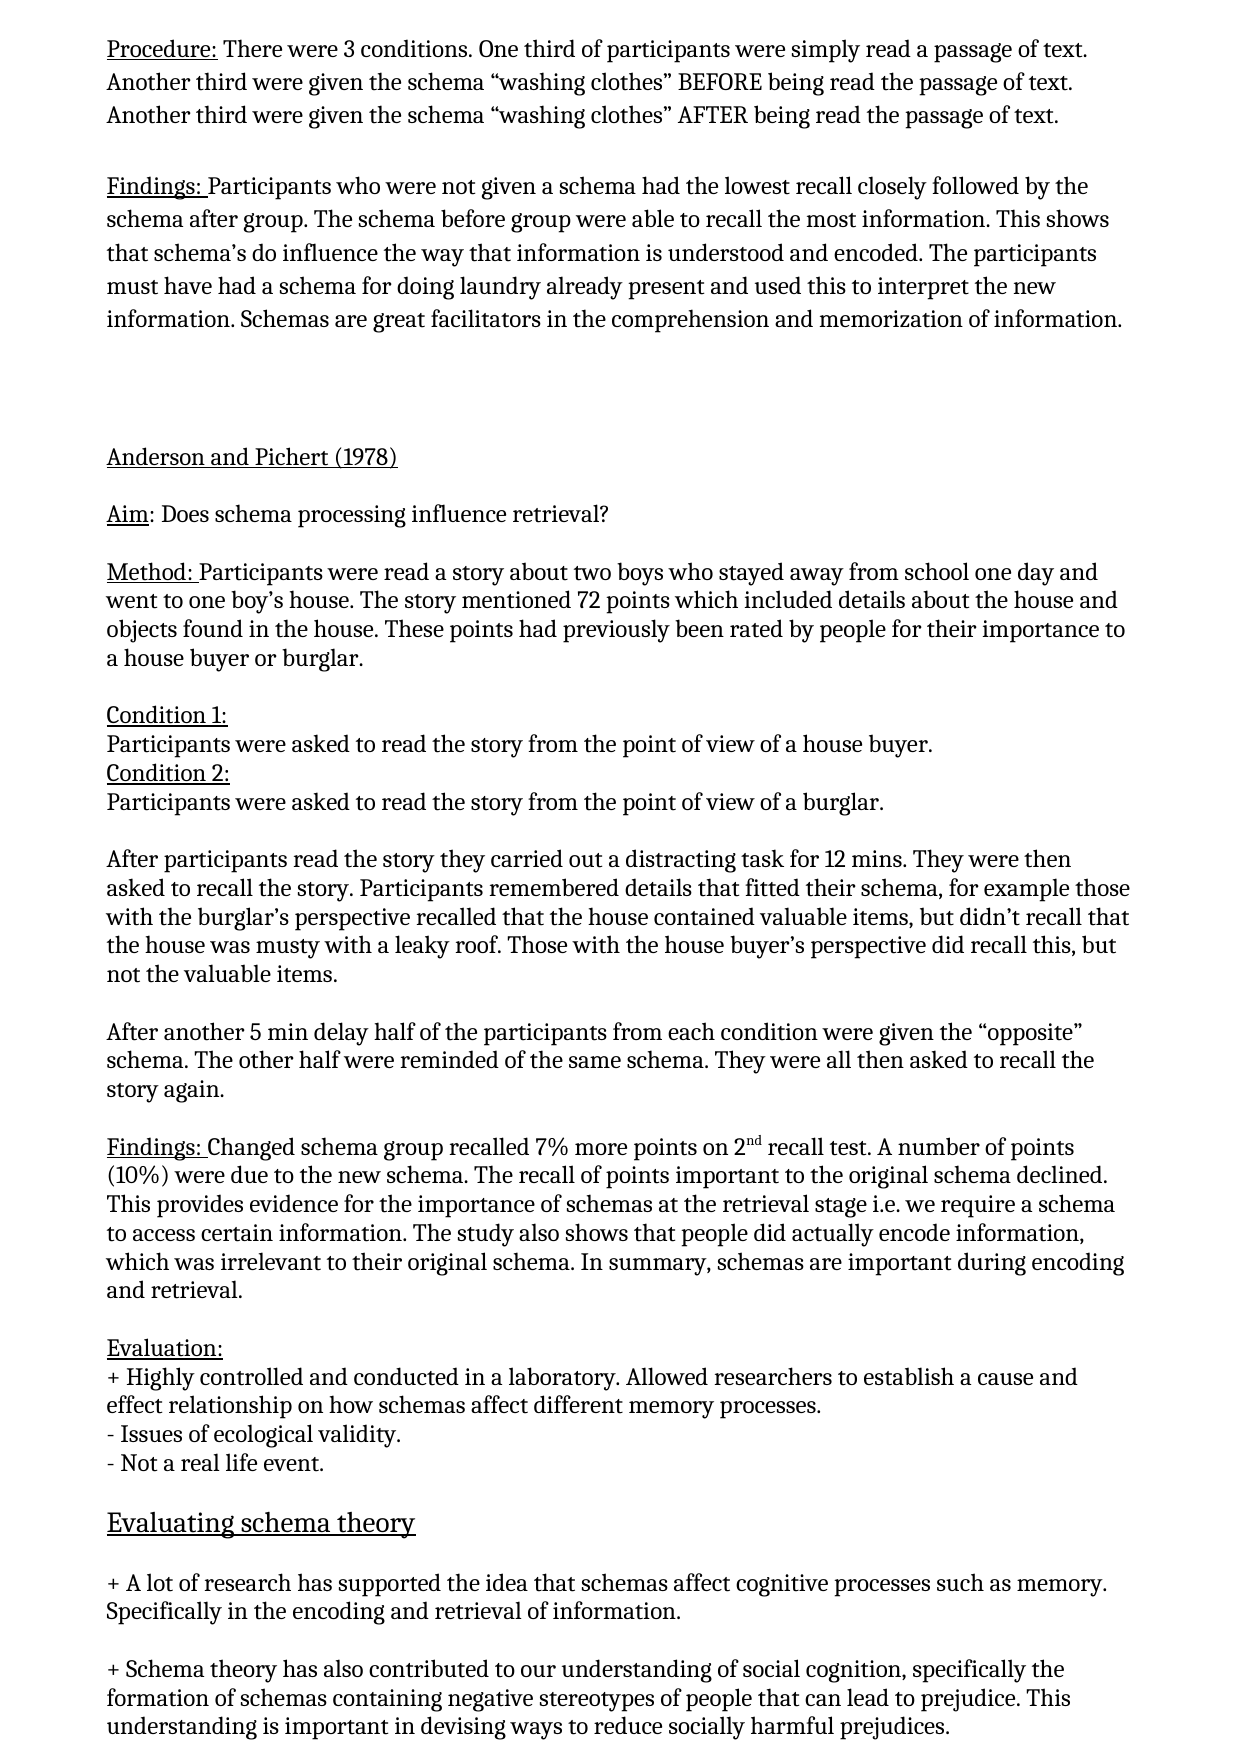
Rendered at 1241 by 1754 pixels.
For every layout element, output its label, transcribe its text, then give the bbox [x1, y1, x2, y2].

text - Issues of ecological validity. [106, 1420, 1134, 1449]
text + Schema theory has also contributed to our understanding of social cognition, specifically the formation of schemas containing negative stereotypes of people that can lead to prejudice. This understanding is important in devising ways to reduce socially harmful prejudices. [106, 1655, 1134, 1741]
text Condition 2: [106, 759, 1134, 787]
text Evaluating schema theory [106, 1506, 1134, 1540]
text Findings: Participants who were not given a schema had the lowest recall closely followed by the schema after group. The schema before group were able to recall the most information. This shows that schema’s do influence the way that information is understood and encoded. The participants must have had a schema for doing laundry already present and used this to interpret the new information. Schemas are great facilitators in the comprehension and memorization of information. [106, 167, 1134, 334]
text Participants were asked to read the story from the point of view of a burglar. [106, 787, 1134, 816]
text Condition 1: [106, 701, 1134, 730]
text After another 5 min delay half of the participants from each condition were given the “opposite” schema. The other half were reminded of the same schema. They were all then asked to recall the story again. [106, 1017, 1134, 1104]
text Procedure: There were 3 conditions. One third of participants were simply read a passage of text. Another third were given the schema “washing clothes” BEFORE being read the passage of text. Another third were given the schema “washing clothes” AFTER being read the passage of text. [106, 30, 1134, 130]
text Anderson and Pichert (1978) [106, 442, 1134, 471]
text Findings: Changed schema group recalled 7% more points on 2nd recall test. A number of points (10%) were due to the new schema. The recall of points important to the original schema declined. This provides evidence for the importance of schemas at the retrieval stage i.e. we require a schema to access certain information. The study also shows that people did actually encode information, which was irrelevant to their original schema. In summary, schemas are important during encoding and retrieval. [106, 1132, 1134, 1305]
text Participants were asked to read the story from the point of view of a house buyer. [106, 730, 1134, 759]
text Aim: Does schema processing influence retrieval? [106, 500, 1134, 529]
text Method: Participants were read a story about two boys who stayed away from school one day and went to one boy’s house. The story mentioned 72 points which included details about the house and objects found in the house. These points had previously been rated by people for their importance to a house buyer or burglar. [106, 557, 1134, 672]
text After participants read the story they carried out a distracting task for 12 mins. They were then asked to recall the story. Participants remembered details that fitted their schema, for example those with the burglar’s perspective recalled that the house contained valuable items, but didn’t recall that the house was musty with a leaky roof. Those with the house buyer’s perspective did recall this, but not the valuable items. [106, 845, 1134, 989]
text - Not a real life event. [106, 1449, 1134, 1477]
text + Highly controlled and conducted in a laboratory. Allowed researchers to establish a cause and effect relationship on how schemas affect different memory processes. [106, 1362, 1134, 1420]
text + A lot of research has supported the idea that schemas affect cognitive processes such as memory. Specifically in the encoding and retrieval of information. [106, 1568, 1134, 1626]
text Evaluation: [106, 1334, 1134, 1362]
